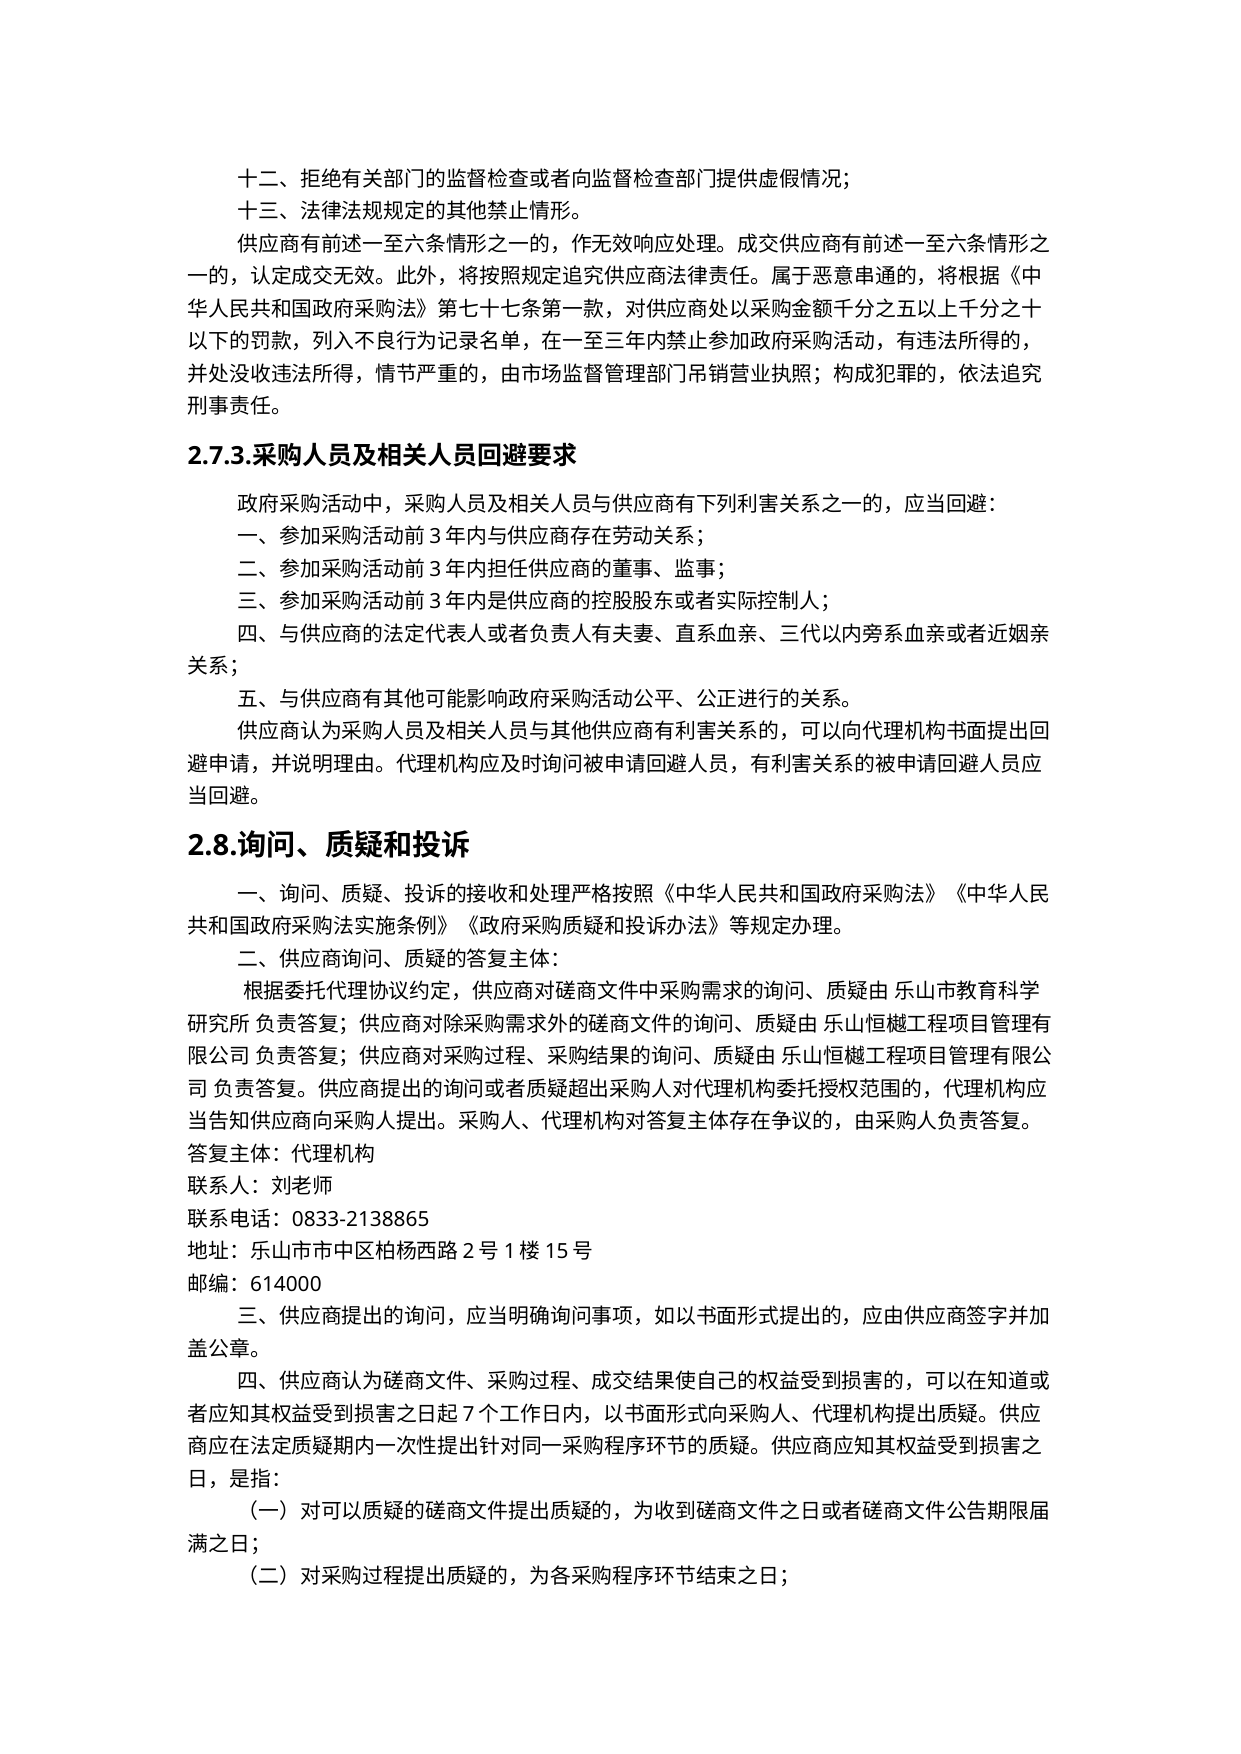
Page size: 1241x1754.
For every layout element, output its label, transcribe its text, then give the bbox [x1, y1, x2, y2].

text （二）对采购过程提出质疑的，为各采购程序环节结束之日； [187, 1559, 1053, 1592]
text 答复主体：代理机构 [187, 1137, 1053, 1169]
text 一、参加采购活动前3年内与供应商存在劳动关系； [187, 519, 1053, 552]
text 十二、拒绝有关部门的监督检查或者向监督检查部门提供虚假情况； [187, 162, 1053, 194]
text 四、与供应商的法定代表人或者负责人有夫妻、直系血亲、三代以内旁系血亲或者近姻亲关系； [187, 617, 1053, 682]
text 一、询问、质疑、投诉的接收和处理严格按照《中华人民共和国政府采购法》《中华人民共和国政府采购法实施条例》《政府采购质疑和投诉办法》等规定办理。 [187, 877, 1053, 942]
text 供应商认为采购人员及相关人员与其他供应商有利害关系的，可以向代理机构书面提出回避申请，并说明理由。代理机构应及时询问被申请回避人员，有利害关系的被申请回避人员应当回避。 [187, 714, 1053, 812]
text 三、供应商提出的询问，应当明确询问事项，如以书面形式提出的，应由供应商签字并加盖公章。 [187, 1299, 1053, 1364]
text （一）对可以质疑的磋商文件提出质疑的，为收到磋商文件之日或者磋商文件公告期限届满之日； [187, 1494, 1053, 1559]
text 四、供应商认为磋商文件、采购过程、成交结果使自己的权益受到损害的，可以在知道或者应知其权益受到损害之日起7个工作日内，以书面形式向采购人、代理机构提出质疑。供应商应在法定质疑期内一次性提出针对同一采购程序环节的质疑。供应商应知其权益受到损害之日，是指： [187, 1364, 1053, 1494]
text 十三、法律法规规定的其他禁止情形。 [187, 194, 1053, 227]
text 2.8.询问、质疑和投诉 [187, 812, 1053, 877]
text 供应商有前述一至六条情形之一的，作无效响应处理。成交供应商有前述一至六条情形之一的，认定成交无效。此外，将按照规定追究供应商法律责任。属于恶意串通的，将根据《中华人民共和国政府采购法》第七十七条第一款，对供应商处以采购金额千分之五以上千分之十以下的罚款，列入不良行为记录名单，在一至三年内禁止参加政府采购活动，有违法所得的，并处没收违法所得，情节严重的，由市场监督管理部门吊销营业执照；构成犯罪的，依法追究刑事责任。 [187, 227, 1053, 422]
text 三、参加采购活动前3年内是供应商的控股股东或者实际控制人； [187, 584, 1053, 617]
text 根据委托代理协议约定，供应商对磋商文件中采购需求的询问、质疑由 乐山市教育科学研究所 负责答复；供应商对除采购需求外的磋商文件的询问、质疑由 乐山恒樾工程项目管理有限公司 负责答复；供应商对采购过程、采购结果的询问、质疑由 乐山恒樾工程项目管理有限公司 负责答复。供应商提出的询问或者质疑超出采购人对代理机构委托授权范围的，代理机构应当告知供应商向采购人提出。采购人、代理机构对答复主体存在争议的，由采购人负责答复。 [187, 974, 1053, 1137]
text 政府采购活动中，采购人员及相关人员与供应商有下列利害关系之一的，应当回避： [187, 487, 1053, 519]
text 五、与供应商有其他可能影响政府采购活动公平、公正进行的关系。 [187, 682, 1053, 714]
text 联系电话：0833-2138865 [187, 1202, 1053, 1234]
text 2.7.3.采购人员及相关人员回避要求 [187, 422, 1053, 487]
text 二、供应商询问、质疑的答复主体： [187, 942, 1053, 974]
text 二、参加采购活动前3年内担任供应商的董事、监事； [187, 552, 1053, 584]
text 地址：乐山市市中区柏杨西路2号1楼15号 [187, 1234, 1053, 1267]
text 联系人：刘老师 [187, 1169, 1053, 1202]
text 邮编：614000 [187, 1267, 1053, 1299]
